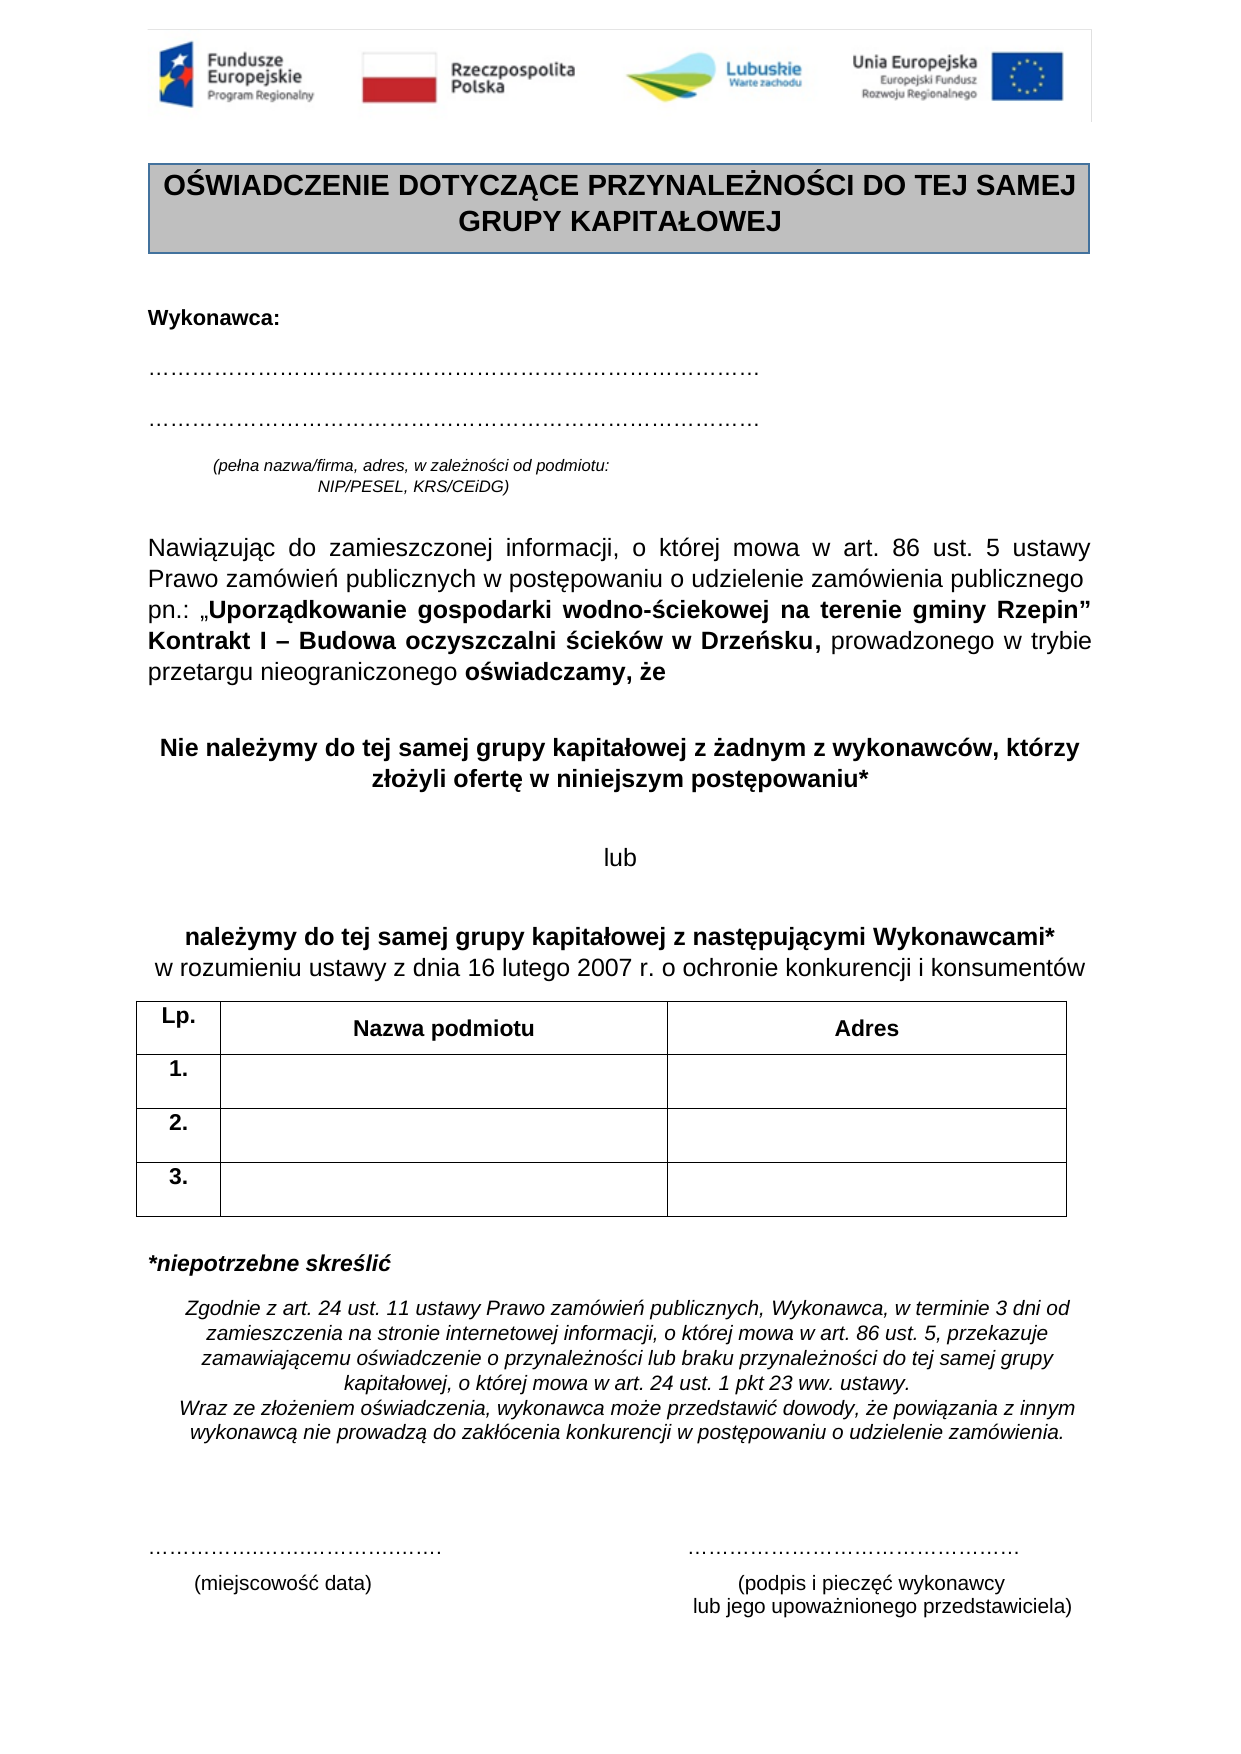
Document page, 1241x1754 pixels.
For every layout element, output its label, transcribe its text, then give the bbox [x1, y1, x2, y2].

picture [147, 29, 1093, 122]
table_cell 2. [137, 1109, 220, 1162]
text Zgodnie z art. 24 ust. 11 ustawy Prawo zamówień publicznych, Wykonawca, w terminie 3 dni od zamieszczenia na stronie internetowej informacji, o której mowa w art. 86 ust. 5, przekazuje zamawiającemu oświadczenie o przynależności lub braku przynależności do tej samej grupy kapitałowej, o której mowa w art. 24 ust. 1 pkt 23 ww. ustawy. [162, 1295, 1093, 1395]
table_cell [668, 1055, 1066, 1108]
table_header Adres [668, 1002, 1066, 1054]
text Wraz ze złożeniem oświadczenia, wykonawca może przedstawić dowody, że powiązania z innym wykonawcą nie prowadzą do zakłócenia konkurencji w postępowaniu o udzielenie zamówienia. [162, 1395, 1093, 1444]
text OŚWIADCZENIE DOTYCZĄCE PRZYNALEŻNOŚCI DO TEJ SAMEJ GRUPY KAPITAŁOWEJ [148, 168, 1093, 238]
text lub jego upoważnionego przedstawiciela) [148, 1594, 1093, 1618]
text …………………………………………………………………………………………………………………………………………………… [148, 355, 768, 431]
text Nawiązując do zamieszczonej informacji, o której mowa w art. 86 ust. 5 ustawy Prawo zamówień publicznych w postępowaniu o udzielenie zamówienia publicznego pn.: „Uporządkowanie gospodarki wodno-ściekowej na terenie gminy Rzepin” Kontrakt I – Budowa oczyszczalni ścieków w Drzeńsku, prowadzonego w trybie przetargu nieograniczonego oświadczamy, że [148, 533, 1093, 686]
table_header Nazwa podmiotu [221, 1002, 667, 1054]
text (pełna nazwa/firma, adres, w zależności od podmiotu: NIP/PESEL, KRS/CEiDG) [148, 456, 679, 496]
table_cell [221, 1055, 667, 1108]
table_cell [668, 1163, 1066, 1216]
text …………….…….………….……. ………………………………………… [148, 1534, 1093, 1558]
table_cell [221, 1109, 667, 1162]
text Nie należymy do tej samej grupy kapitałowej z żadnym z wykonawców, którzy złożyli ofertę w niniejszym postępowaniu* [148, 733, 1093, 793]
text lub [148, 843, 1093, 872]
text (miejscowość data) (podpis i pieczęć wykonawcy [148, 1570, 1093, 1594]
table_cell [668, 1109, 1066, 1162]
table_header Lp. [137, 1002, 220, 1054]
text należymy do tej samej grupy kapitałowej z następującymi Wykonawcami* w rozumieniu ustawy z dnia 16 lutego 2007 r. o ochronie konkurencji i konsumentów [148, 922, 1093, 982]
text Wykonawca: [148, 305, 1093, 330]
table_cell 3. [137, 1163, 220, 1216]
text *niepotrzebne skreślić [148, 1250, 1093, 1277]
table_cell 1. [137, 1055, 220, 1108]
table_cell [221, 1163, 667, 1216]
